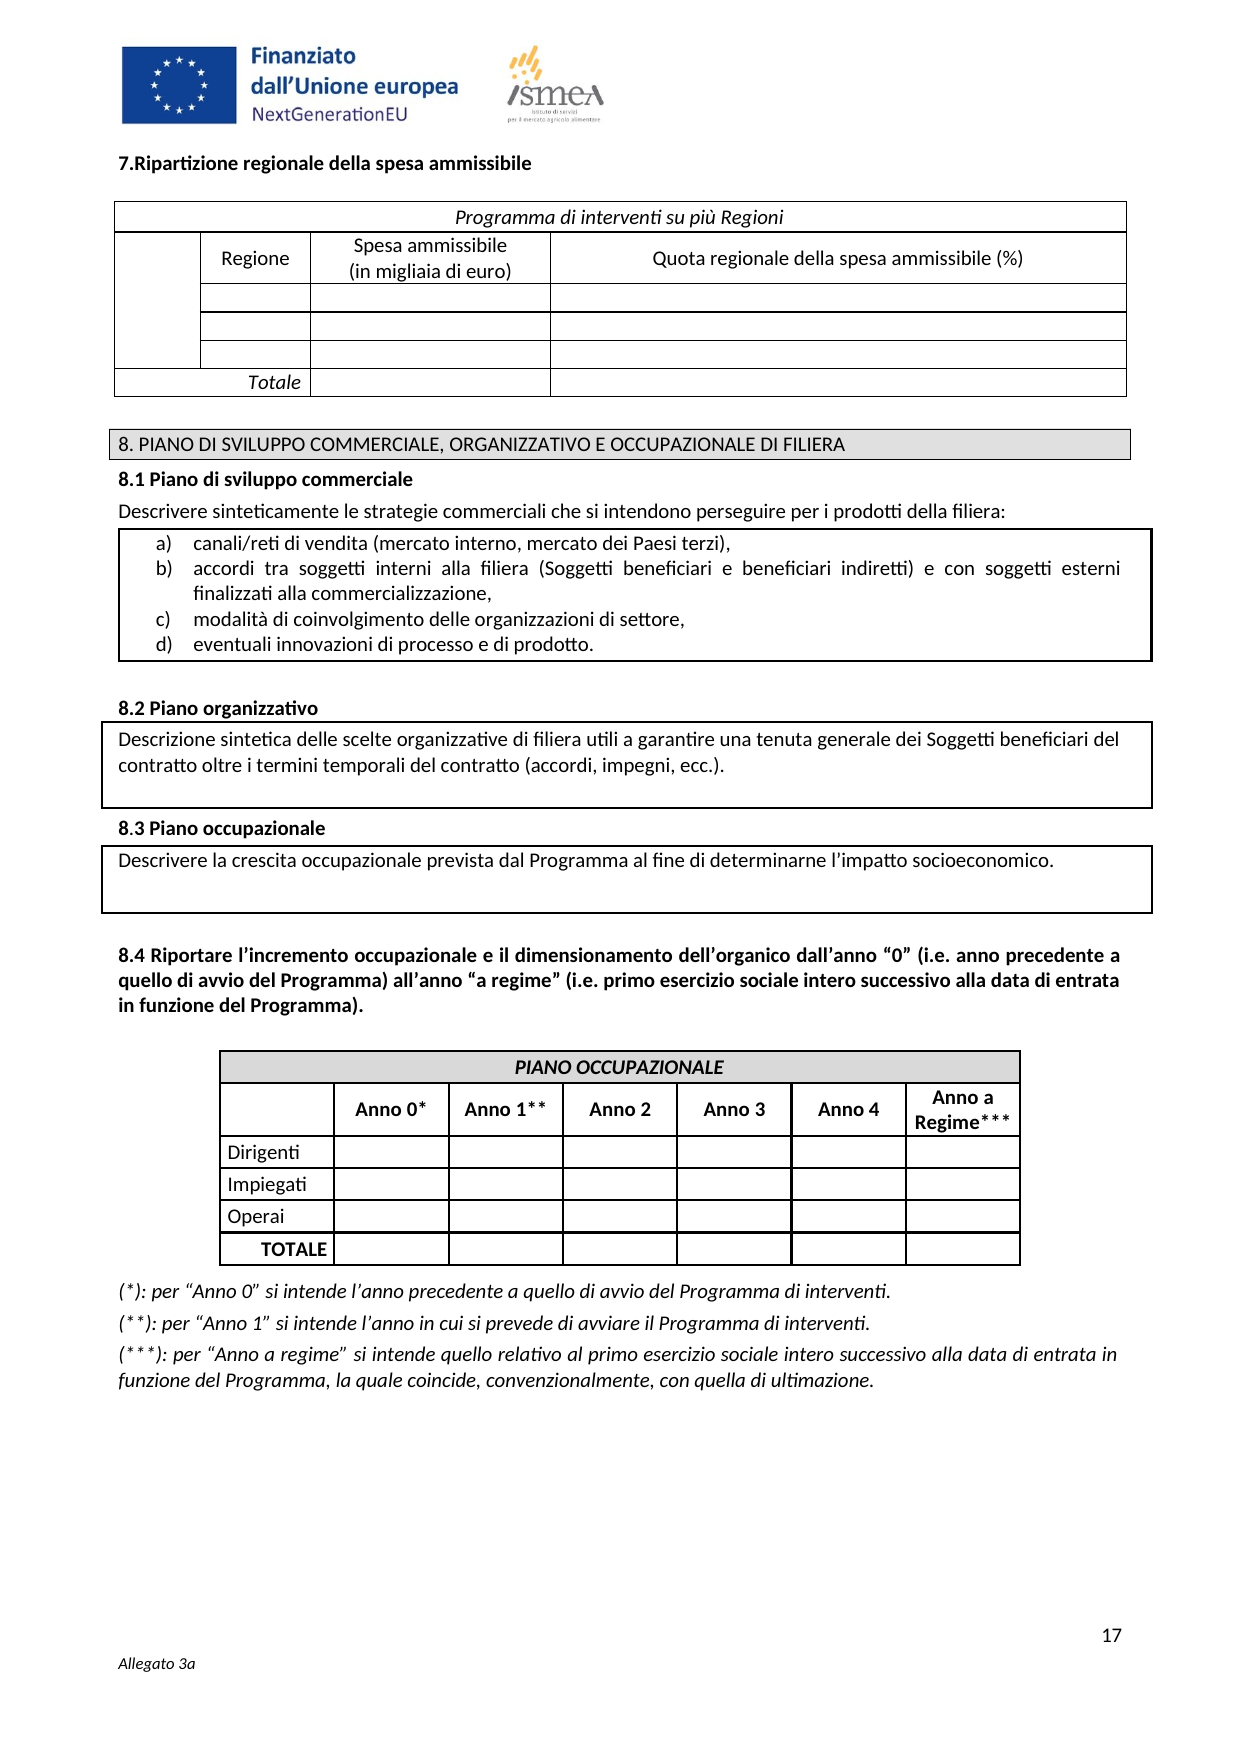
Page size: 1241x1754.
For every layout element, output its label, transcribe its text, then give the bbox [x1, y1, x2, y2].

table_cell [450, 1201, 562, 1231]
table_cell TOTALE [221, 1234, 333, 1263]
table_cell [564, 1137, 676, 1167]
table_cell [793, 1234, 905, 1263]
table_cell [335, 1201, 448, 1231]
table_cell Totale [115, 369, 310, 396]
table_cell [551, 341, 1126, 368]
table_cell [201, 341, 310, 368]
table_cell [450, 1169, 562, 1199]
text 8. PIANO DI SVILUPPO COMMERCIALE, ORGANIZZATIVO E OCCUPAZIONALE DI FILIERA [110, 430, 1130, 459]
table_cell [564, 1234, 676, 1263]
table_cell Anno 0* [335, 1084, 448, 1135]
table_cell [551, 313, 1126, 339]
table_cell Impiegati [221, 1169, 333, 1199]
table_cell Anno a Regime*** [907, 1084, 1019, 1135]
table_cell [551, 284, 1126, 311]
table_cell [793, 1137, 905, 1167]
table_cell [564, 1201, 676, 1231]
picture [110, 37, 477, 134]
text Descrivere la crescita occupazionale prevista dal Programma al fine di determinarne l’impatto socioeconomico. [118, 847, 1122, 872]
table_cell Dirigenti [221, 1137, 333, 1167]
table_cell [450, 1137, 562, 1167]
table_cell Quota regionale della spesa ammissibile (%) [551, 233, 1126, 283]
table_cell [311, 341, 550, 368]
table_cell [564, 1169, 676, 1199]
table_cell [115, 233, 200, 368]
text Descrizione sintetica delle scelte organizzative di filiera utili a garantire una tenuta generale dei Soggetti beneficiari del contratto oltre i termini temporali del contratto (accordi, impegni, ecc.). [118, 726, 1122, 777]
table_cell [678, 1137, 790, 1167]
text 8.2 Piano organizzativo [118, 695, 1122, 720]
table_header Programma di interventi su più Regioni [115, 202, 1126, 231]
text Descrivere sinteticamente le strategie commerciali che si intendono perseguire per i prodotti della filiera: [118, 498, 1122, 523]
table_cell [793, 1201, 905, 1231]
table_cell [551, 369, 1126, 396]
table_cell [678, 1234, 790, 1263]
table_cell [907, 1234, 1019, 1263]
text (**): per “Anno 1” si intende l’anno in cui si prevede di avviare il Programma di interventi. [118, 1310, 1122, 1335]
table_cell Regione [201, 233, 310, 283]
table_cell [335, 1234, 448, 1263]
table_cell [678, 1169, 790, 1199]
table_cell Anno 4 [793, 1084, 905, 1135]
table_cell [450, 1234, 562, 1263]
table_cell [907, 1201, 1019, 1231]
table_cell Operai [221, 1201, 333, 1231]
text 7.Ripartizione regionale della spesa ammissibile [118, 150, 1122, 175]
table_cell [221, 1084, 333, 1135]
table_cell [311, 369, 550, 396]
list eventuali innovazioni di processo e di prodotto. [156, 631, 1122, 657]
list accordi tra soggetti interni alla filiera (Soggetti beneficiari e beneficiari indiretti) e con soggetti esterni finalizzati alla commercializzazione, [156, 555, 1122, 606]
table_cell [907, 1137, 1019, 1167]
table_cell Anno 3 [678, 1084, 790, 1135]
table_cell [201, 313, 310, 339]
table_cell [678, 1201, 790, 1231]
text 8.1 Piano di sviluppo commerciale [118, 466, 1122, 492]
table_cell [311, 284, 550, 311]
list modalità di coinvolgimento delle organizzazioni di settore, [156, 606, 1122, 631]
text 8.3 Piano occupazionale [118, 815, 1122, 841]
table_cell Anno 2 [564, 1084, 676, 1135]
table_cell [907, 1169, 1019, 1199]
table_cell [793, 1169, 905, 1199]
table_header Piano occupazionale [221, 1052, 1019, 1082]
table_cell [335, 1137, 448, 1167]
picture [492, 40, 619, 131]
table_cell [201, 284, 310, 311]
text (*): per “Anno 0” si intende l’anno precedente a quello di avvio del Programma di interventi. [118, 1278, 1122, 1303]
table_cell [311, 313, 550, 339]
table_cell Spesa ammissibile (in migliaia di euro) [311, 233, 550, 283]
text 8.4 Riportare l’incremento occupazionale e il dimensionamento dell’organico dall’anno “0” (i.e. anno precedente a quello di avvio del Programma) all’anno “a regime” (i.e. primo esercizio sociale intero successivo alla data di entrata in funzione del Programma). [118, 942, 1122, 1018]
text (***): per “Anno a regime” si intende quello relativo al primo esercizio sociale intero successivo alla data di entrata in funzione del Programma, la quale coincide, convenzionalmente, con quella di ultimazione. [118, 1341, 1122, 1392]
table_cell [335, 1169, 448, 1199]
table_cell Anno 1** [450, 1084, 562, 1135]
list canali/reti di vendita (mercato interno, mercato dei Paesi terzi), [156, 530, 1122, 555]
